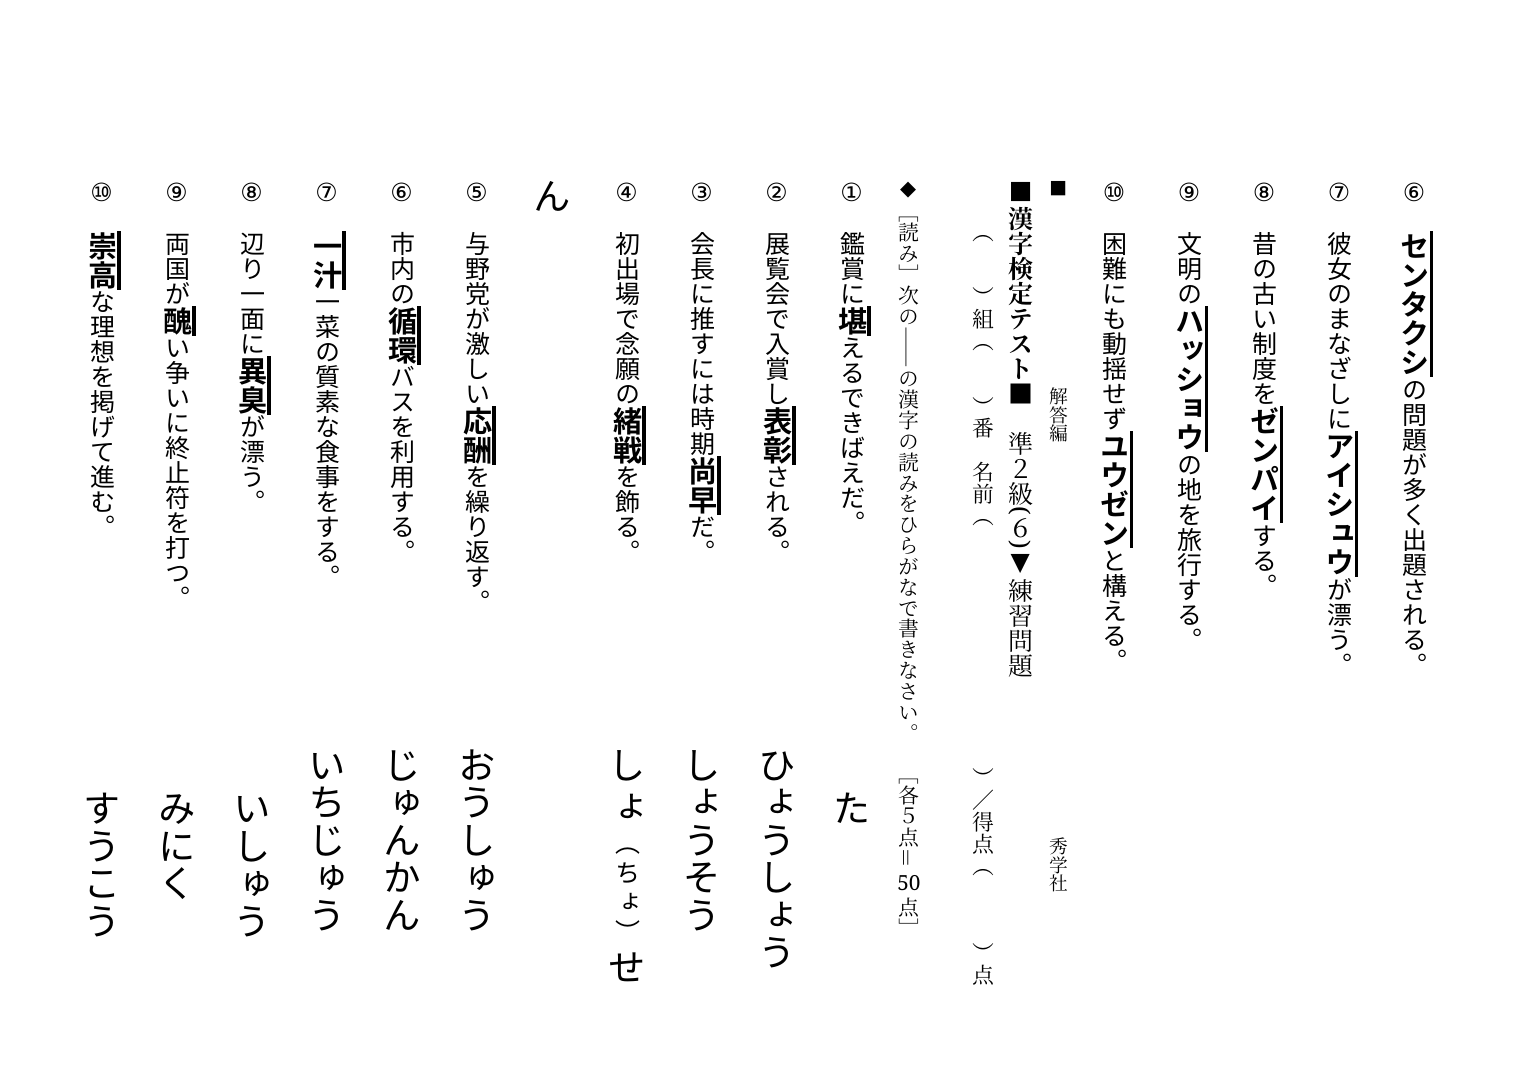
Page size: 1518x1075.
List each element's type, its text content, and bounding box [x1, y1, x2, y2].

text （ ）組（ ）番 名前（ ）／得点（ ）点 [965, 177, 1003, 986]
text ⑩ 困難にも動揺せずユウゼンと構える。 [1078, 177, 1153, 986]
text ■ 解答編 秀学社 [1040, 177, 1078, 986]
text ② 展覧会で入賞し表彰される。 ひょうしょう [740, 177, 815, 986]
text ◆［読み］次の――の漢字の読みをひらがなで書きなさい。 ［各５点＝50点］ [890, 177, 928, 986]
text ⑨ 文明のハッショウの地を旅行する。 [1153, 177, 1228, 986]
text ⑥ 市内の循環バスを利用する。 じゅんかん [365, 177, 440, 986]
text ① 鑑賞に堪えるできばえだ。 た [815, 177, 890, 986]
text ⑧ 辺り一面に異臭が漂う。 いしゅう [215, 177, 290, 986]
text ⑨ 両国が醜い争いに終止符を打つ。 みにく [140, 177, 215, 986]
text ■漢字検定テスト■ 準２級(６)▼練習問題 [1003, 177, 1040, 986]
text ④ 初出場で念願の緒戦を飾る。 しょ（ちょ）せん [515, 177, 665, 986]
text ⑥ センタクシの問題が多く出題される。 [1378, 177, 1453, 986]
text ⑩ 崇高な理想を掲げて進む。 すうこう [65, 177, 140, 986]
text ⑦ 彼女のまなざしにアイシュウが漂う。 [1303, 177, 1378, 986]
text ⑧ 昔の古い制度をゼンパイする。 [1228, 177, 1303, 986]
text ⑤ 与野党が激しい応酬を繰り返す。 おうしゅう [440, 177, 515, 986]
text ⑦ 一汁一菜の質素な食事をする。 いちじゅう [290, 177, 365, 986]
text ③ 会長に推すには時期尚早だ。 しょうそう [665, 177, 740, 986]
